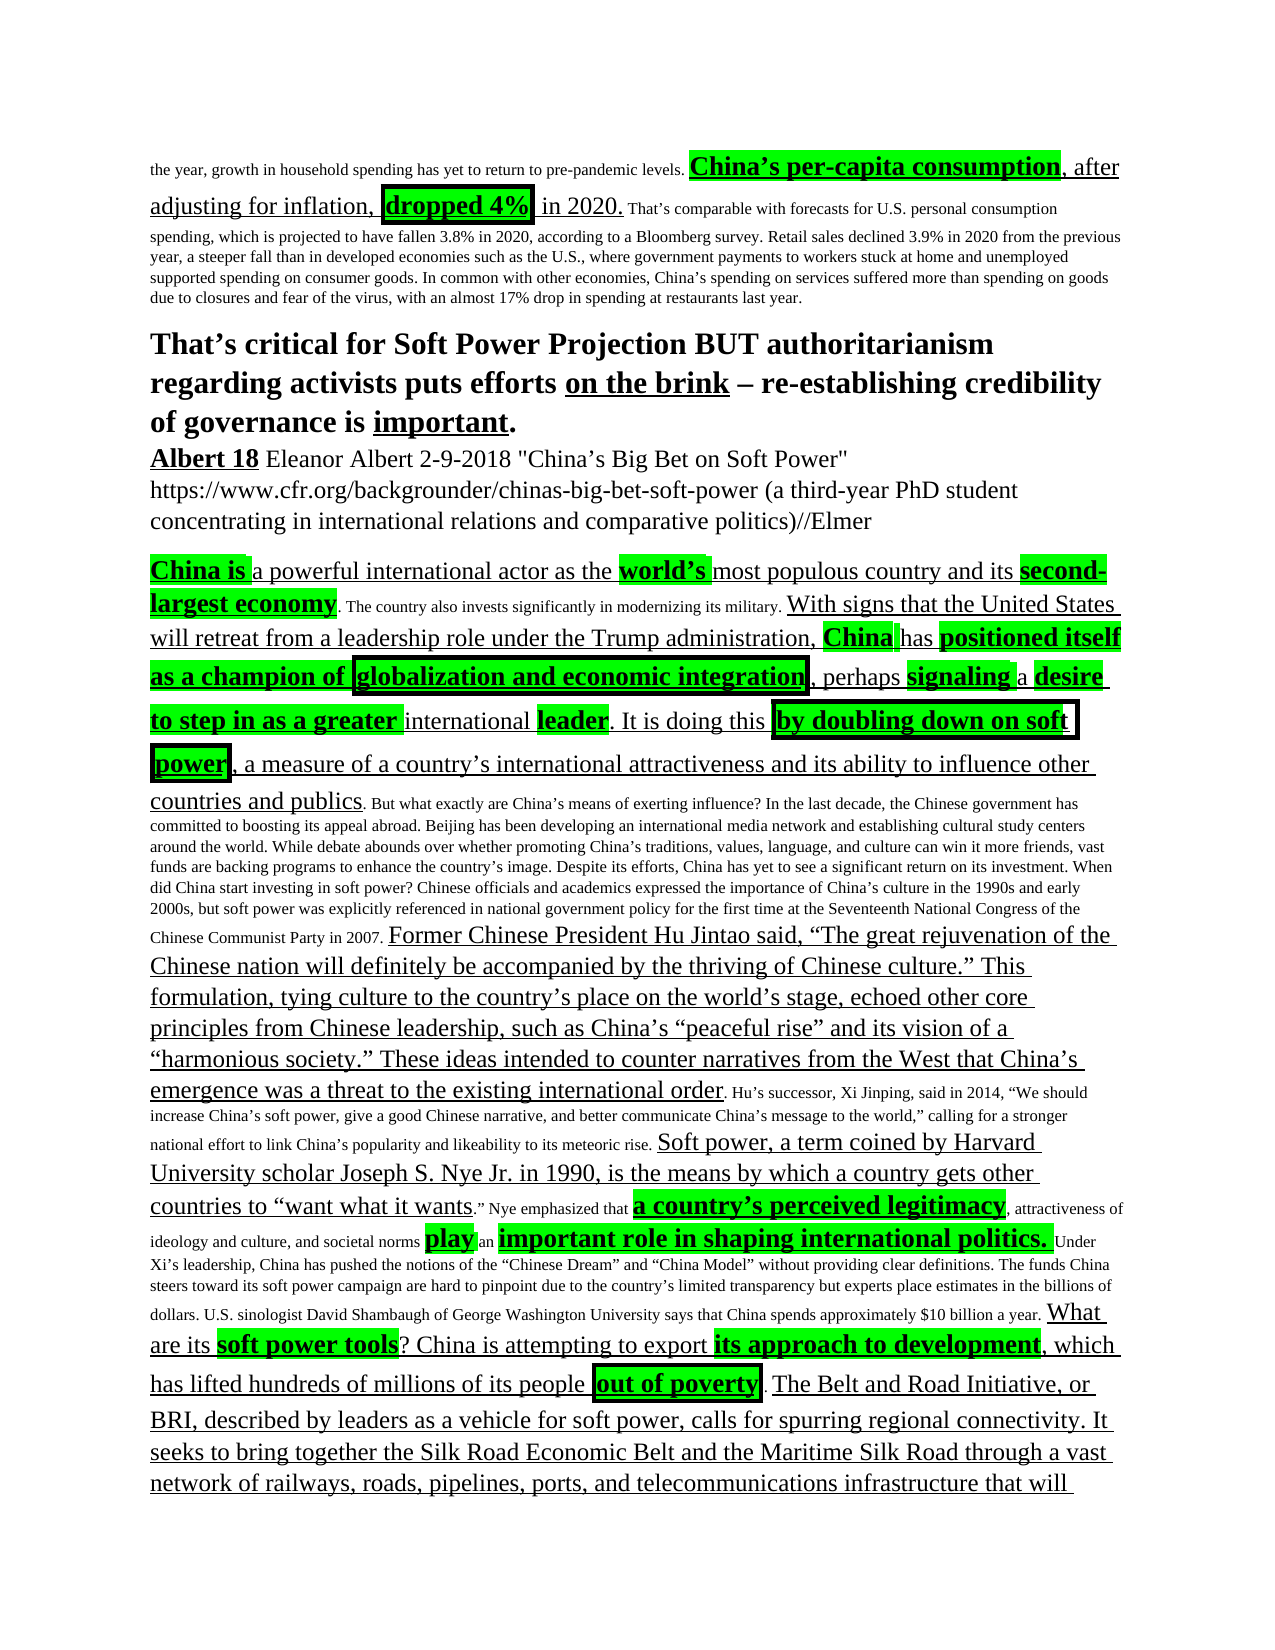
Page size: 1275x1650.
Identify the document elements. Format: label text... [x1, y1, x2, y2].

subtitle That’s critical for Soft Power Projection BUT authoritarianism regarding activists puts efforts on the brink – re-establishing credibility of governance is important. [150, 326, 1125, 439]
text Albert 18 Eleanor Albert 2-9-2018 "China’s Big Bet on Soft Power" https://www.cfr.org/backgrounder/chinas-big-bet-soft-power (a third-year PhD student concentrating in international relations and comparative politics)//Elmer [150, 442, 1125, 535]
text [150, 554, 1125, 1496]
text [150, 150, 1125, 307]
